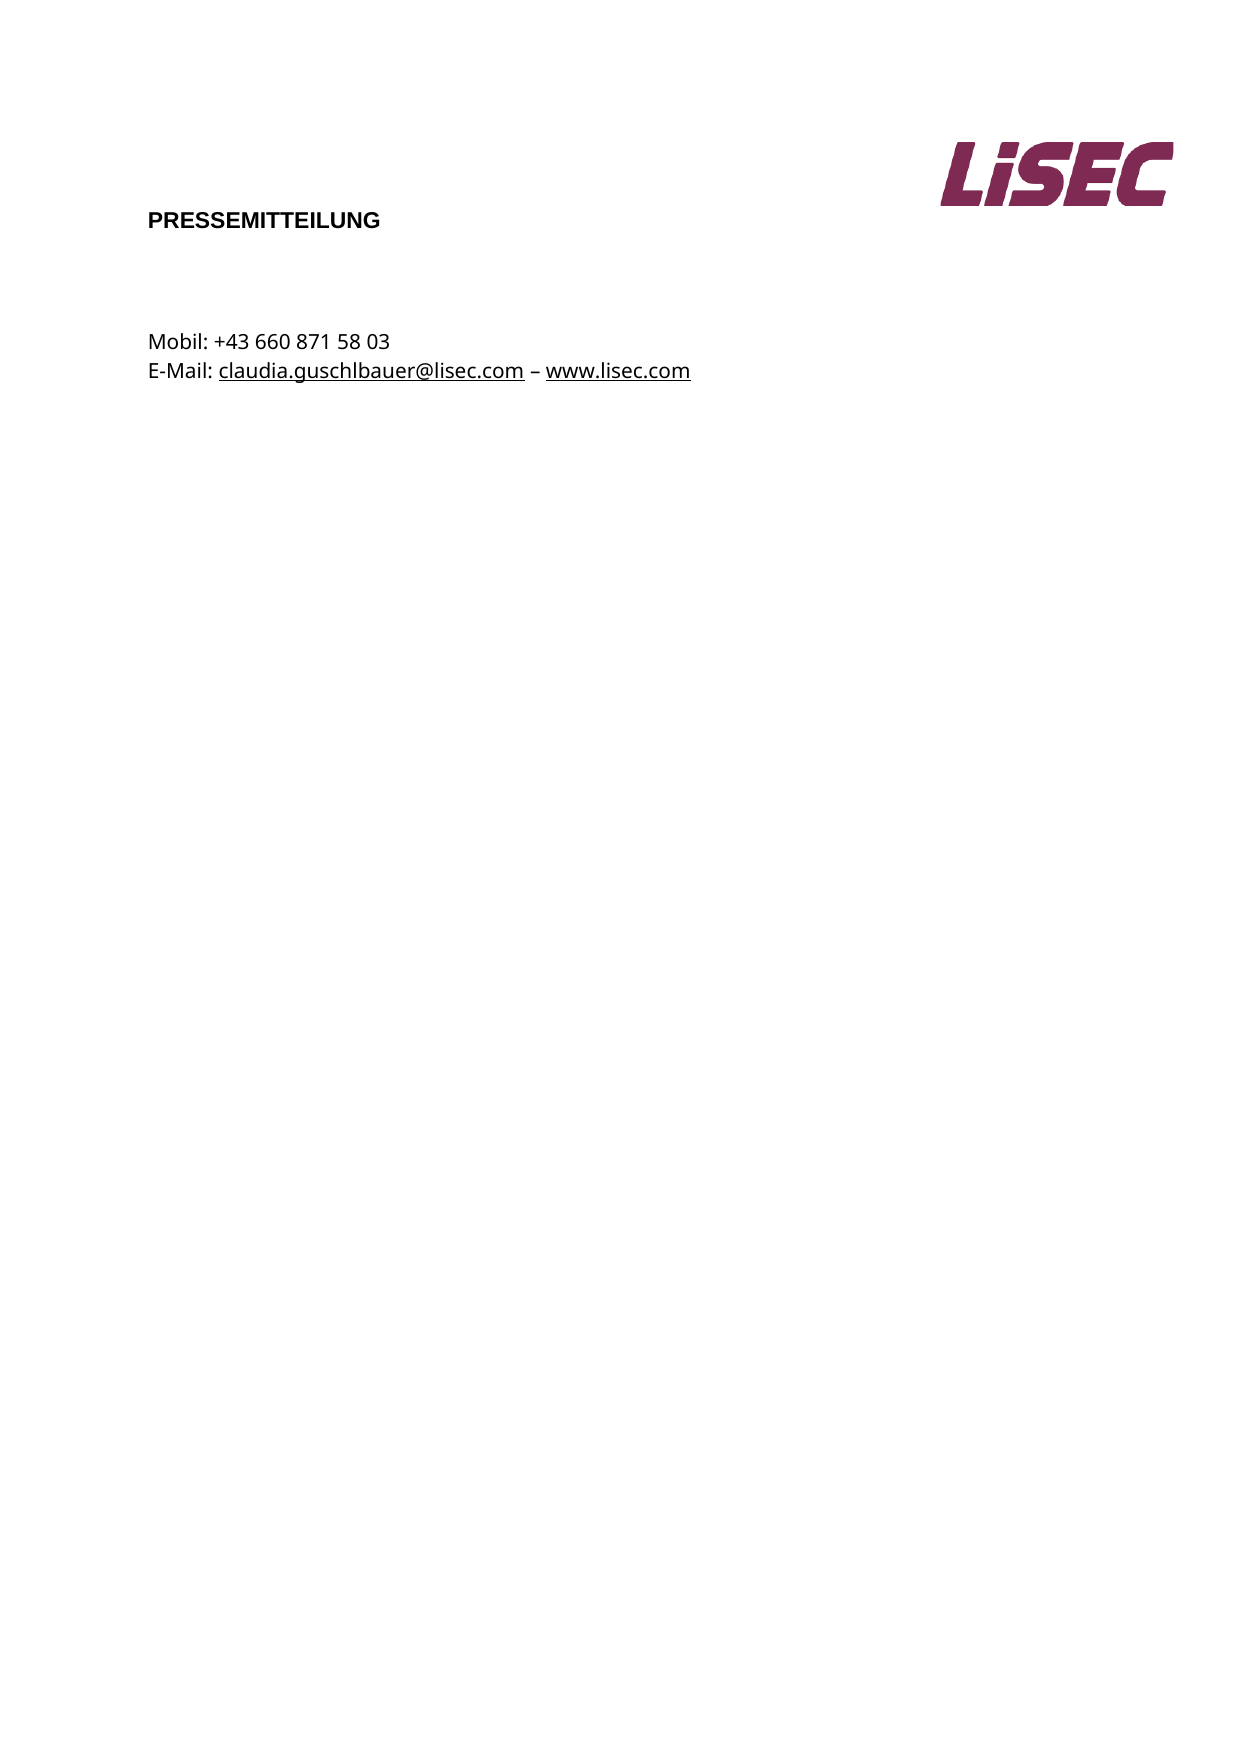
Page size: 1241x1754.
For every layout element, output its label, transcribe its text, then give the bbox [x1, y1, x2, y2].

picture [939, 142, 1173, 205]
text 3353 Seitenstetten, Österreich Tel.: +43 7477 405-1115 Mobil: +43 660 871 58 03 E-Mail: claudia.guschlbauer@lisec.com – www.lisec.com [148, 327, 1093, 384]
